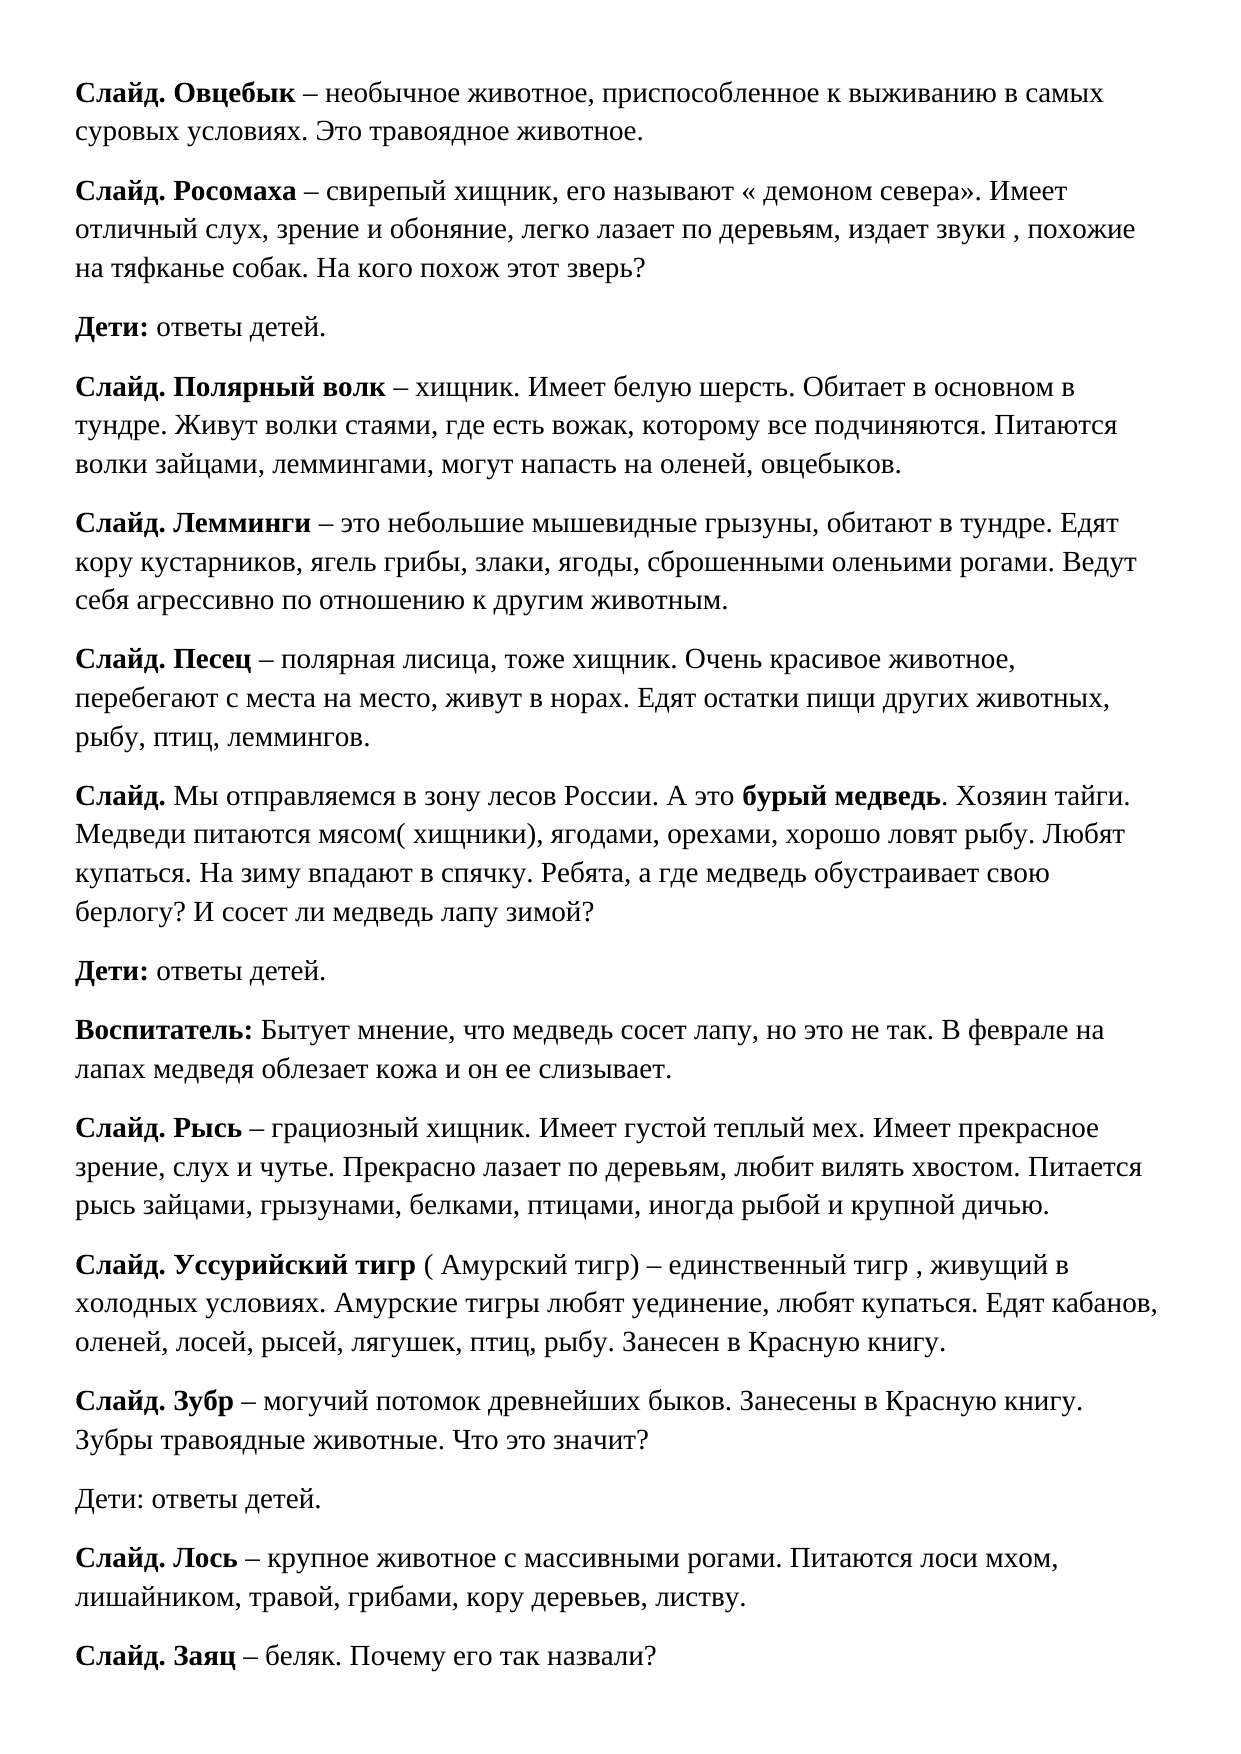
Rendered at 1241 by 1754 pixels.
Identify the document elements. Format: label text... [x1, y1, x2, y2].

text Слайд. Полярный волк – хищник. Имеет белую шерсть. Обитает в основном в тундре. Живут волки стаями, где есть вожак, которому все подчиняются. Питаются волки зайцами, леммингами, могут напасть на оленей, овцебыков. [75, 369, 1165, 479]
text Дети: ответы детей. [75, 309, 1165, 343]
text Слайд. Лось – крупное животное с массивными рогами. Питаются лоси мхом, лишайником, травой, грибами, кору деревьев, листву. [75, 1541, 1165, 1613]
text Дети: ответы детей. [75, 953, 1165, 987]
text Дети: ответы детей. [75, 1481, 1165, 1515]
text Слайд. Заяц – беляк. Почему его так назвали? [75, 1638, 1165, 1672]
text Слайд. Зубр – могучий потомок древнейших быков. Занесены в Красную книгу. Зубры травоядные животные. Что это значит? [75, 1383, 1165, 1455]
text Слайд. Мы отправляемся в зону лесов России. А это бурый медведь. Хозяин тайги. Медведи питаются мясом( хищники), ягодами, орехами, хорошо ловят рыбу. Любят купаться. На зиму впадают в спячку. Ребята, а где медведь обустраивает свою берлогу? И сосет ли медведь лапу зимой? [75, 778, 1165, 927]
text Слайд. Песец – полярная лисица, тоже хищник. Очень красивое животное, перебегают с места на место, живут в норах. Едят остатки пищи других животных, рыбу, птиц, леммингов. [75, 642, 1165, 752]
text Воспитатель: Бытует мнение, что медведь сосет лапу, но это не так. В феврале на лапах медведя облезает кожа и он ее слизывает. [75, 1012, 1165, 1084]
text Слайд. Росомаха – свирепый хищник, его называют « демоном севера». Имеет отличный слух, зрение и обоняние, легко лазает по деревьям, издает звуки , похожие на тяфканье собак. На кого похож этот зверь? [75, 173, 1165, 283]
text Слайд. Уссурийский тигр ( Амурский тигр) – единственный тигр , живущий в холодных условиях. Амурские тигры любят уединение, любят купаться. Едят кабанов, оленей, лосей, рысей, лягушек, птиц, рыбу. Занесен в Красную книгу. [75, 1247, 1165, 1357]
text Слайд. Овцебык – необычное животное, приспособленное к выживанию в самых суровых условиях. Это травоядное животное. [75, 75, 1165, 147]
text Слайд. Лемминги – это небольшие мышевидные грызуны, обитают в тундре. Едят кору кустарников, ягель грибы, злаки, ягоды, сброшенными оленьими рогами. Ведут себя агрессивно по отношению к другим животным. [75, 505, 1165, 616]
text Слайд. Рысь – грациозный хищник. Имеет густой теплый мех. Имеет прекрасное зрение, слух и чутье. Прекрасно лазает по деревьям, любит вилять хвостом. Питается рысь зайцами, грызунами, белками, птицами, иногда рыбой и крупной дичью. [75, 1110, 1165, 1221]
